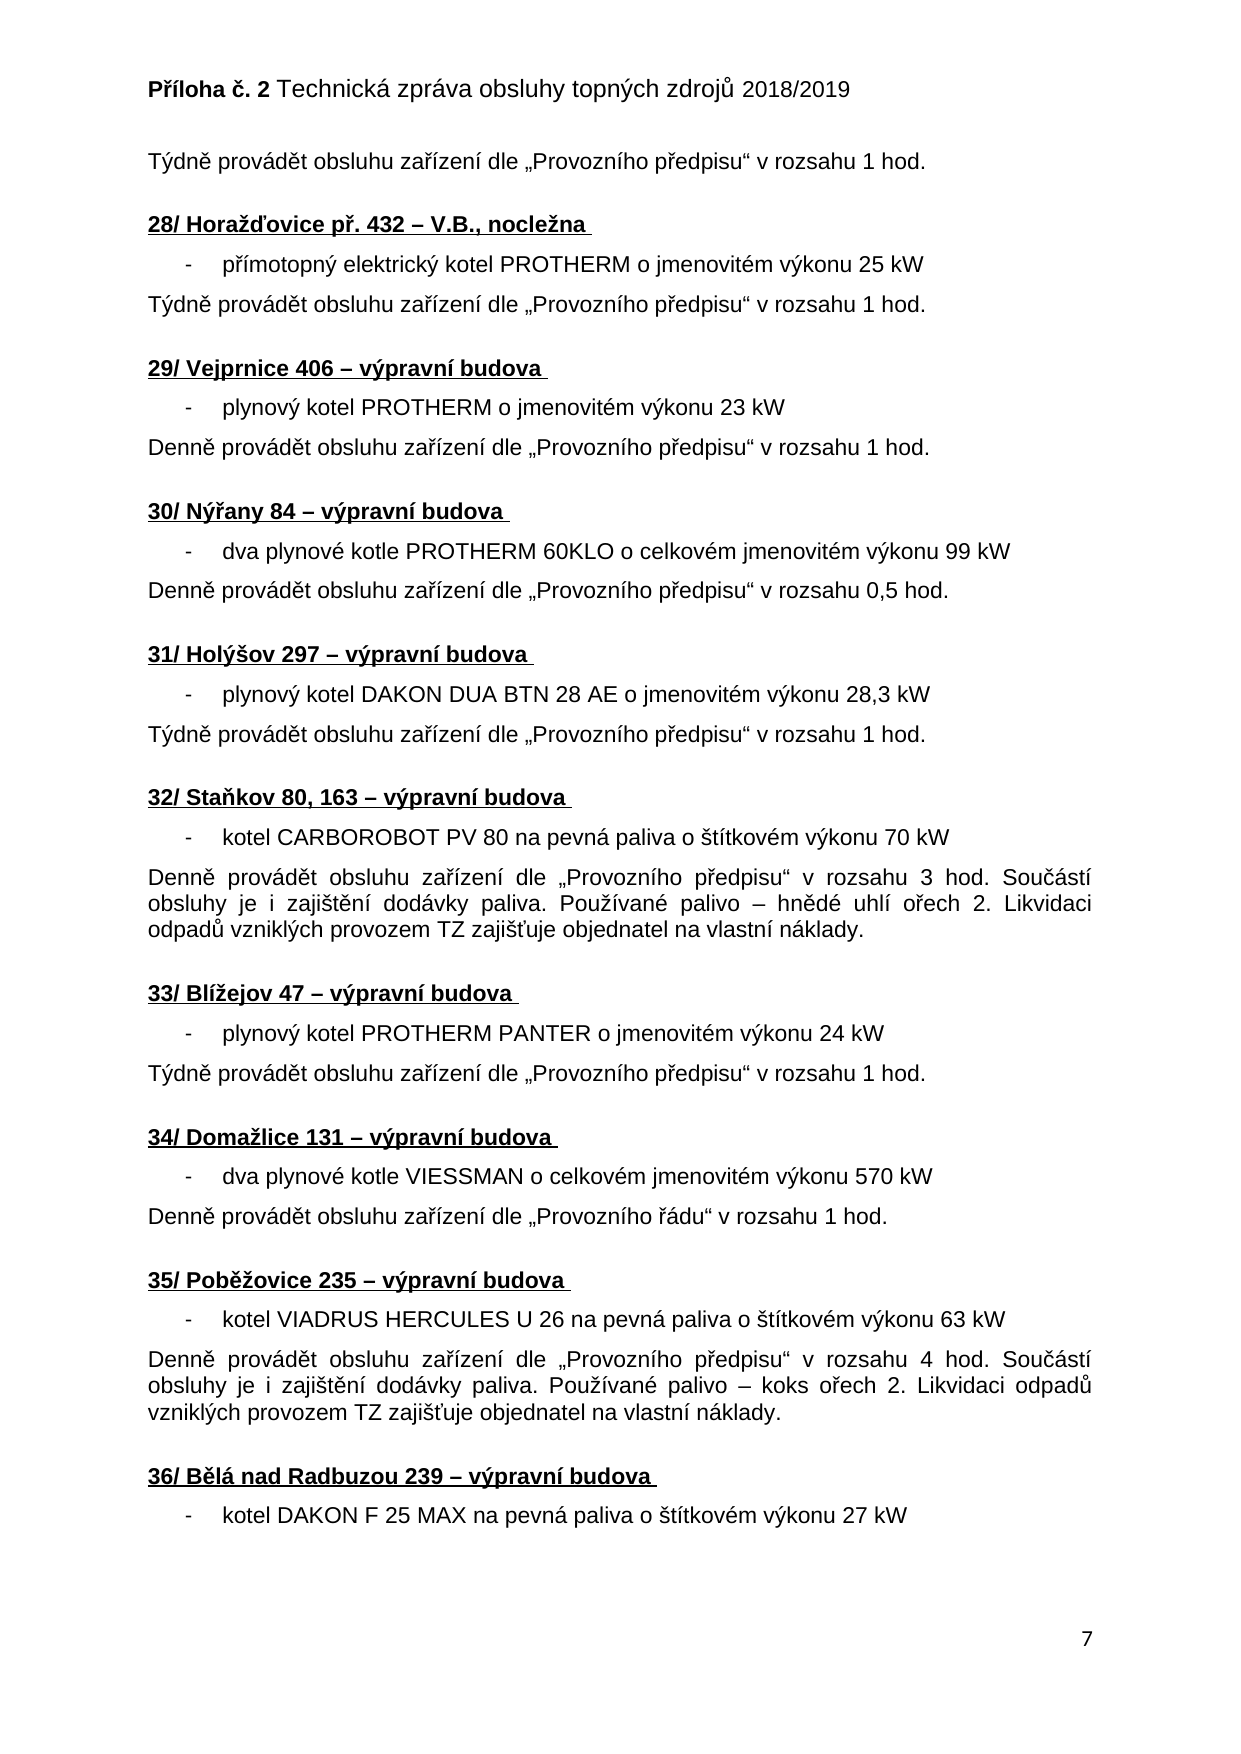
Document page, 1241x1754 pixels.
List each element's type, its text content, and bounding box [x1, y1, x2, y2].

list kotel CARBOROBOT PV 80 na pevná paliva o štítkovém výkonu 70 kW [185, 823, 1093, 851]
list přímotopný elektrický kotel PROTHERM o jmenovitém výkonu 25 kW [185, 250, 1093, 278]
text 35/ Poběžovice 235 – výpravní budova [148, 1267, 1093, 1293]
text Denně provádět obsluhu zařízení dle „Provozního řádu“ v rozsahu 1 hod. [148, 1203, 1093, 1229]
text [148, 148, 1093, 174]
text 34/ Domažlice 131 – výpravní budova [148, 1123, 1093, 1150]
list dva plynové kotle PROTHERM 60KLO o celkovém jmenovitém výkonu 99 kW [185, 537, 1093, 565]
text 32/ Staňkov 80, 163 – výpravní budova [148, 784, 1093, 811]
text Denně provádět obsluhu zařízení dle „Provozního předpisu“ v rozsahu 0,5 hod. [148, 577, 1093, 604]
list dva plynové kotle VIESSMAN o celkovém jmenovitém výkonu 570 kW [185, 1162, 1093, 1190]
text Týdně provádět obsluhu zařízení dle „Provozního předpisu“ v rozsahu 1 hod. [148, 1060, 1093, 1086]
text Denně provádět obsluhu zařízení dle „Provozního předpisu“ v rozsahu 4 hod. Součástí obsluhy je i zajištění dodávky paliva. Používané palivo – koks ořech 2. Likvidaci odpadů vzniklých provozem TZ zajišťuje objednatel na vlastní náklady. [148, 1346, 1093, 1425]
list kotel DAKON F 25 MAX na pevná paliva o štítkovém výkonu 27 kW [185, 1502, 1093, 1529]
text 31/ Holýšov 297 – výpravní budova [148, 641, 1093, 667]
text 33/ Blížejov 47 – výpravní budova [148, 980, 1093, 1007]
list kotel VIADRUS HERCULES U 26 na pevná paliva o štítkovém výkonu 63 kW [185, 1306, 1093, 1334]
text Denně provádět obsluhu zařízení dle „Provozního předpisu“ v rozsahu 3 hod. Součástí obsluhy je i zajištění dodávky paliva. Používané palivo – hnědé uhlí ořech 2. Likvidaci odpadů vzniklých provozem TZ zajišťuje objednatel na vlastní náklady. [148, 864, 1093, 943]
text Týdně provádět obsluhu zařízení dle „Provozního předpisu“ v rozsahu 1 hod. [148, 291, 1093, 317]
text 28/ Horažďovice př. 432 – V.B., nocležna [148, 211, 1093, 238]
list plynový kotel PROTHERM PANTER o jmenovitém výkonu 24 kW [185, 1019, 1093, 1047]
text 29/ Vejprnice 406 – výpravní budova [148, 355, 1093, 381]
list plynový kotel DAKON DUA BTN 28 AE o jmenovitém výkonu 28,3 kW [185, 680, 1093, 708]
list plynový kotel PROTHERM o jmenovitém výkonu 23 kW [185, 393, 1093, 422]
text 30/ Nýřany 84 – výpravní budova [148, 498, 1093, 524]
text Denně provádět obsluhu zařízení dle „Provozního předpisu“ v rozsahu 1 hod. [148, 434, 1093, 460]
text 36/ Bělá nad Radbuzou 239 – výpravní budova [148, 1463, 1093, 1489]
text Týdně provádět obsluhu zařízení dle „Provozního předpisu“ v rozsahu 1 hod. [148, 721, 1093, 747]
